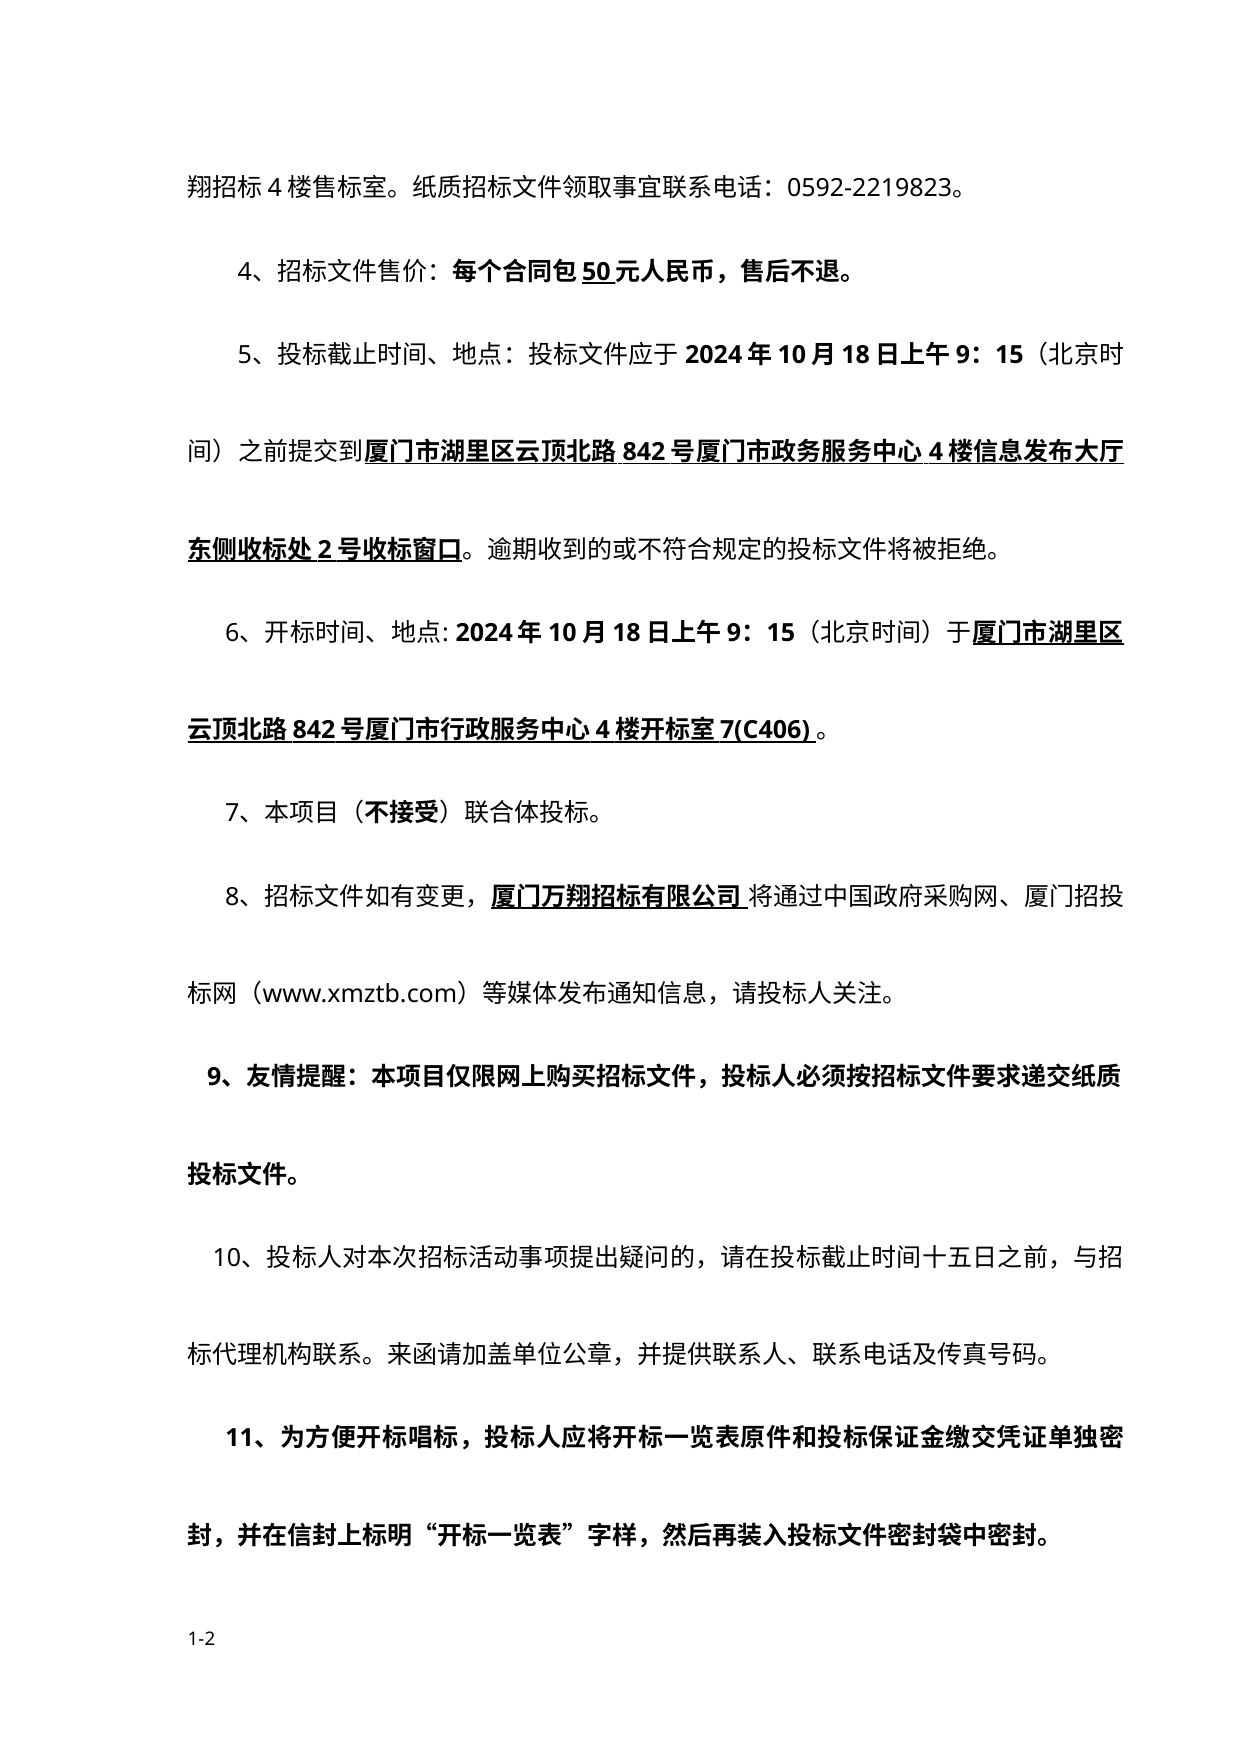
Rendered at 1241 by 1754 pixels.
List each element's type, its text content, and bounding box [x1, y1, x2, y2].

text 7、本项目（不接受）联合体投标。 [187, 778, 1125, 843]
text 6、开标时间、地点: 2024年10月18日上午9：15（北京时间）于厦门市湖里区云顶北路842号厦门市行政服务中心4楼开标室7(C406) 。 [187, 598, 1125, 760]
text 8、招标文件如有变更，厦门万翔招标有限公司 将通过中国政府采购网、厦门招投标网（www.xmztb.com）等媒体发布通知信息，请投标人关注。 [187, 862, 1125, 1024]
text 10、投标人对本次招标活动事项提出疑问的，请在投标截止时间十五日之前，与招标代理机构联系。来函请加盖单位公章，并提供联系人、联系电话及传真号码。 [187, 1223, 1125, 1385]
text 9、友情提醒：本项目仅限网上购买招标文件，投标人必须按招标文件要求递交纸质投标文件。 [187, 1042, 1125, 1205]
text 11、为方便开标唱标，投标人应将开标一览表原件和投标保证金缴交凭证单独密封，并在信封上标明“开标一览表”字样，然后再装入投标文件密封袋中密封。 [187, 1403, 1125, 1566]
text 5、投标截止时间、地点：投标文件应于2024年10月18日上午9：15（北京时间）之前提交到厦门市湖里区云顶北路842号厦门市政务服务中心4楼信息发布大厅东侧收标处2号收标窗口。逾期收到的或不符合规定的投标文件将被拒绝。 [187, 320, 1125, 580]
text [187, 153, 1125, 218]
text 4、招标文件售价：每个合同包50元人民币，售后不退。 [187, 237, 1125, 302]
